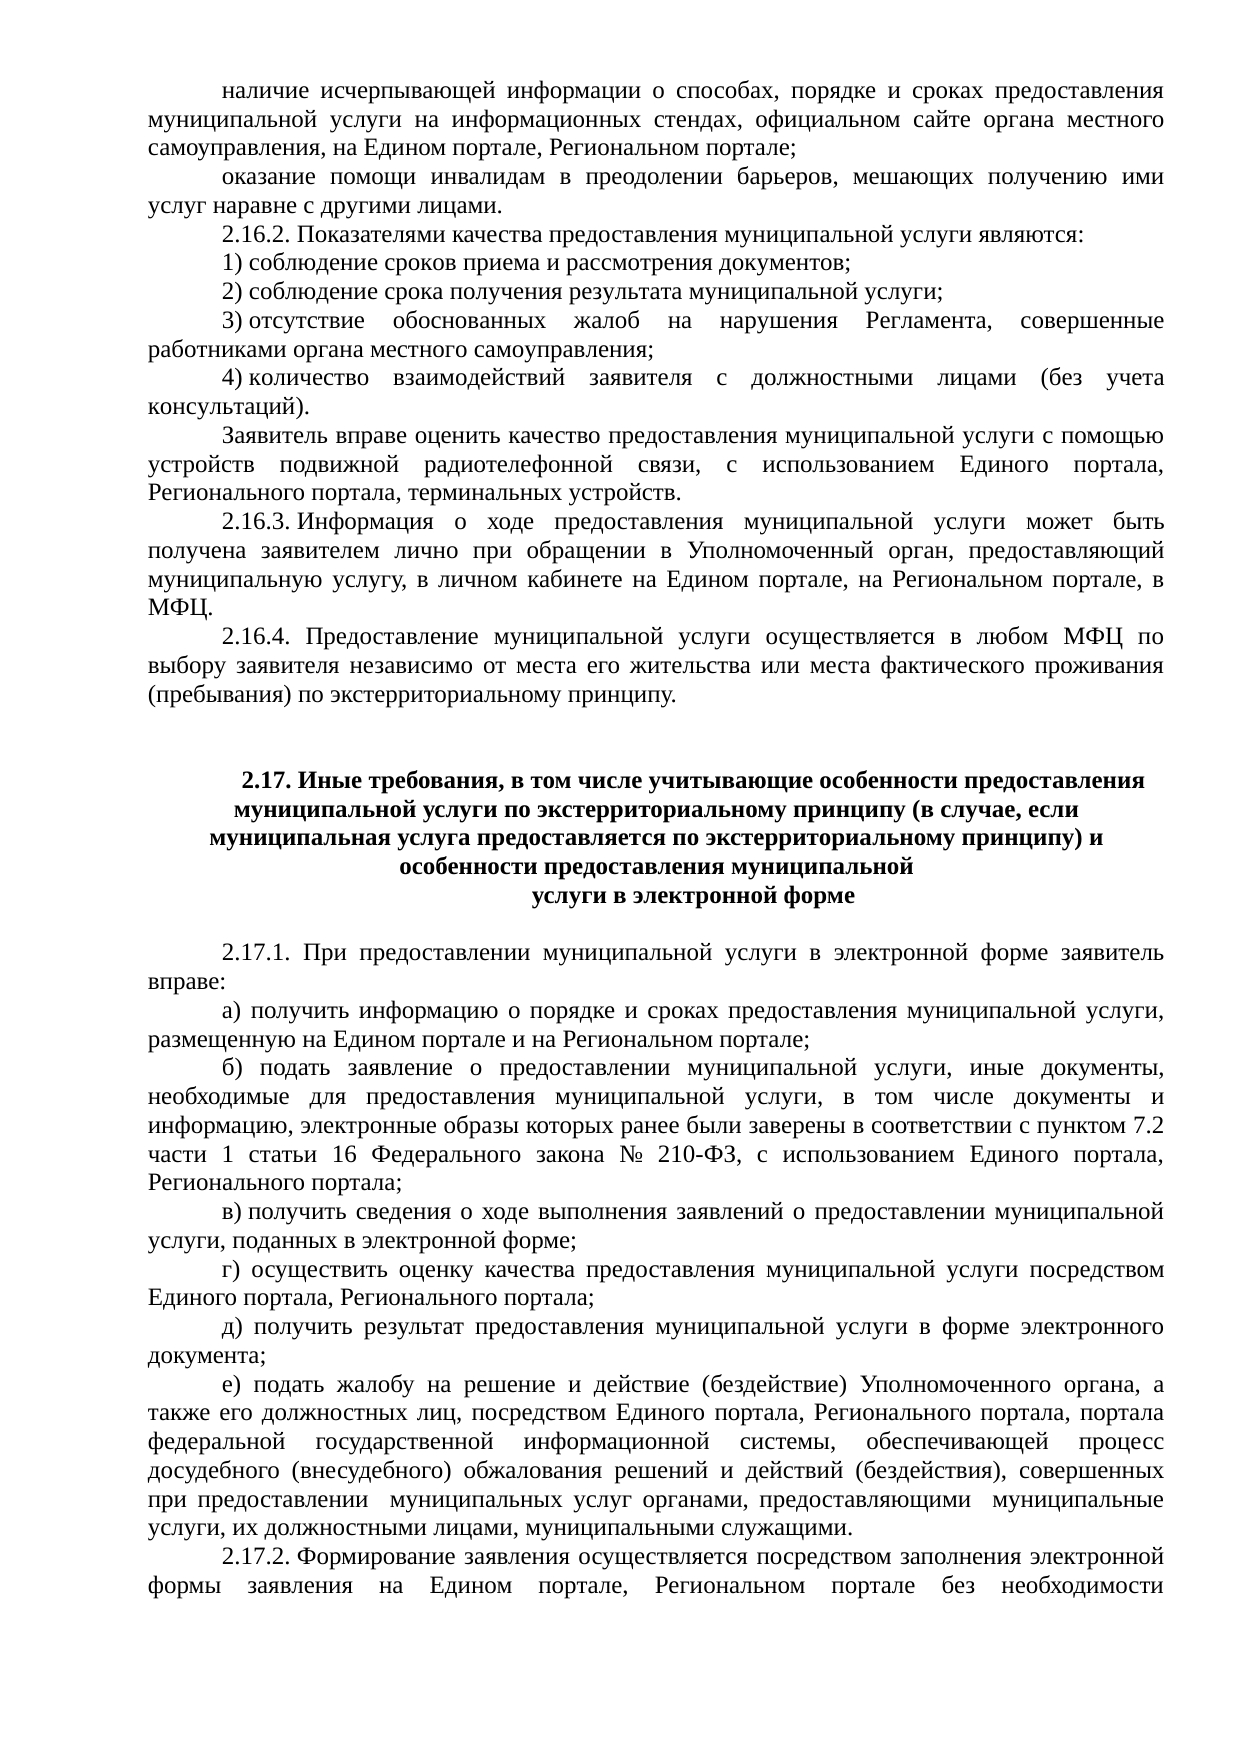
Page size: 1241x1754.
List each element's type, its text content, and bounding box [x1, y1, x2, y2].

text 2.16.2. Показателями качества предоставления муниципальной услуги являются: [148, 219, 1165, 247]
text е) подать жалобу на решение и действие (бездействие) Уполномоченного органа, а также его должностных лиц, посредством Единого портала, Регионального портала, портала федеральной государственной информационной системы, обеспечивающей процесс досудебного (внесудебного) обжалования решений и действий (бездействия), совершенных при предоставлении муниципальных услуг органами, предоставляющими муниципальные услуги, их должностными лицами, муниципальными служащими. [148, 1369, 1165, 1541]
text 2.17. Иные требования, в том числе учитывающие особенности предоставления муниципальной услуги по экстерриториальному принципу (в случае, если муниципальная услуга предоставляется по экстерриториальному принципу) и особенности предоставления муниципальной [148, 765, 1165, 880]
text г) осуществить оценку качества предоставления муниципальной услуги посредством Единого портала, Регионального портала; [148, 1254, 1165, 1311]
list 1) соблюдение сроков приема и рассмотрения документов; [148, 247, 1165, 276]
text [148, 1541, 1165, 1599]
text оказание помощи инвалидам в преодолении барьеров, мешающих получению ими услуг наравне с другими лицами. [148, 161, 1165, 219]
list 3) отсутствие обоснованных жалоб на нарушения Регламента, совершенные работниками органа местного самоуправления; [148, 305, 1165, 362]
list 2) соблюдение срока получения результата муниципальной услуги; [148, 276, 1165, 305]
text а) получить информацию о порядке и сроках предоставления муниципальной услуги, размещенную на Едином портале и на Региональном портале; [148, 995, 1165, 1052]
text наличие исчерпывающей информации о способах, порядке и сроках предоставления муниципальной услуги на информационных стендах, официальном сайте органа местного самоуправления, на Едином портале, Региональном портале; [148, 75, 1165, 161]
text д) получить результат предоставления муниципальной услуги в форме электронного документа; [148, 1311, 1165, 1369]
text в) получить сведения о ходе выполнения заявлений о предоставлении муниципальной услуги, поданных в электронной форме; [148, 1196, 1165, 1254]
text б) подать заявление о предоставлении муниципальной услуги, иные документы, необходимые для предоставления муниципальной услуги, в том числе документы и информацию, электронные образы которых ранее были заверены в соответствии с пунктом 7.2 части 1 статьи 16 Федерального закона № 210-ФЗ, с использованием Единого портала, Регионального портала; [148, 1052, 1165, 1196]
list 4) количество взаимодействий заявителя с должностными лицами (без учета консультаций). [148, 362, 1165, 420]
text 2.16.4. Предоставление муниципальной услуги осуществляется в любом МФЦ по выбору заявителя независимо от места его жительства или места фактического проживания (пребывания) по экстерриториальному принципу. [148, 621, 1165, 707]
text услуги в электронной форме [148, 880, 1165, 909]
text 2.16.3. Информация о ходе предоставления муниципальной услуги может быть получена заявителем лично при обращении в Уполномоченный орган, предоставляющий муниципальную услугу, в личном кабинете на Едином портале, на Региональном портале, в МФЦ. [148, 506, 1165, 621]
text 2.17.1. При предоставлении муниципальной услуги в электронной форме заявитель вправе: [148, 937, 1165, 995]
text Заявитель вправе оценить качество предоставления муниципальной услуги с помощью устройств подвижной радиотелефонной связи, с использованием Единого портала, Регионального портала, терминальных устройств. [148, 420, 1165, 506]
